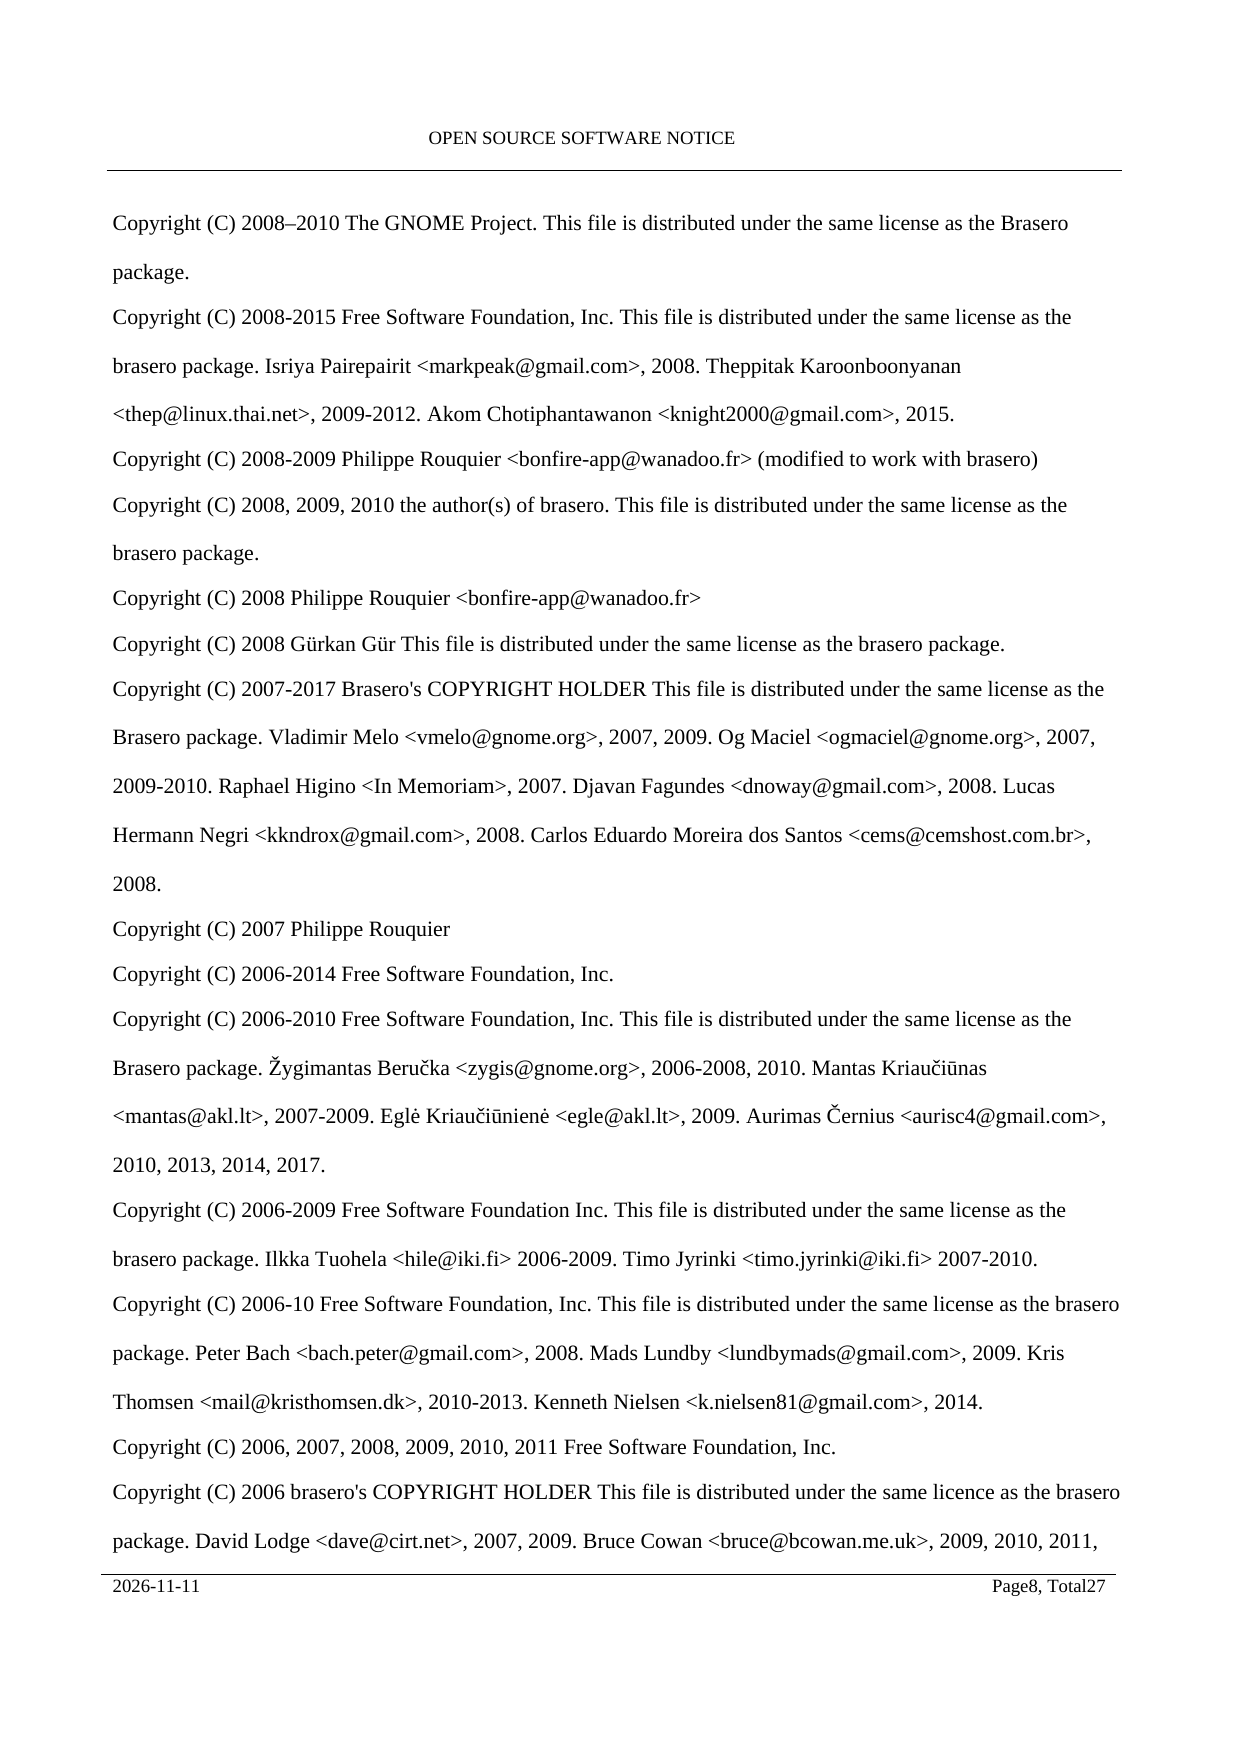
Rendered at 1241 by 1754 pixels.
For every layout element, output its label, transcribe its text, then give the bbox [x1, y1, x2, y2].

text Copyright (C) 2006-2014 Free Software Foundation, Inc. [112, 957, 1128, 990]
text Copyright (C) 2006-2010 Free Software Foundation, Inc. This file is distributed under the same license as the Brasero package. Žygimantas Beručka <zygis@gnome.org>, 2006-2008, 2010. Mantas Kriaučiūnas <mantas@akl.lt>, 2007-2009. Eglė Kriaučiūnienė <egle@akl.lt>, 2009. Aurimas Černius <aurisc4@gmail.com>, 2010, 2013, 2014, 2017. [112, 1002, 1128, 1181]
text Copyright (C) 2008–2010 The GNOME Project. This file is distributed under the same license as the Brasero package. [112, 206, 1128, 288]
text Copyright (C) 2007-2017 Brasero's COPYRIGHT HOLDER This file is distributed under the same license as the Brasero package. Vladimir Melo <vmelo@gnome.org>, 2007, 2009. Og Maciel <ogmaciel@gnome.org>, 2007, 2009-2010. Raphael Higino <In Memoriam>, 2007. Djavan Fagundes <dnoway@gmail.com>, 2008. Lucas Hermann Negri <kkndrox@gmail.com>, 2008. Carlos Eduardo Moreira dos Santos <cems@cemshost.com.br>, 2008. [112, 672, 1128, 899]
text Copyright (C) 2006-2009 Free Software Foundation Inc. This file is distributed under the same license as the brasero package. Ilkka Tuohela <hile@iki.fi> 2006-2009. Timo Jyrinki <timo.jyrinki@iki.fi> 2007-2010. [112, 1194, 1128, 1275]
text Copyright (C) 2008, 2009, 2010 the author(s) of brasero. This file is distributed under the same license as the brasero package. [112, 488, 1128, 569]
text Copyright (C) 2008-2015 Free Software Foundation, Inc. This file is distributed under the same license as the brasero package. Isriya Pairepairit <markpeak@gmail.com>, 2008. Theppitak Karoonboonyanan <thep@linux.thai.net>, 2009-2012. Akom Chotiphantawanon <knight2000@gmail.com>, 2015. [112, 300, 1128, 430]
text Copyright (C) 2008 Gürkan Gür This file is distributed under the same license as the brasero package. [112, 627, 1128, 659]
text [112, 1475, 1128, 1556]
text Copyright (C) 2008 Philippe Rouquier <bonfire-app@wanadoo.fr> [112, 582, 1128, 614]
text Copyright (C) 2006-10 Free Software Foundation, Inc. This file is distributed under the same license as the brasero package. Peter Bach <bach.peter@gmail.com>, 2008. Mads Lundby <lundbymads@gmail.com>, 2009. Kris Thomsen <mail@kristhomsen.dk>, 2010-2013. Kenneth Nielsen <k.nielsen81@gmail.com>, 2014. [112, 1287, 1128, 1417]
text Copyright (C) 2008-2009 Philippe Rouquier <bonfire-app@wanadoo.fr> (modified to work with brasero) [112, 443, 1128, 475]
text Copyright (C) 2007 Philippe Rouquier [112, 912, 1128, 944]
text Copyright (C) 2006, 2007, 2008, 2009, 2010, 2011 Free Software Foundation, Inc. [112, 1430, 1128, 1463]
